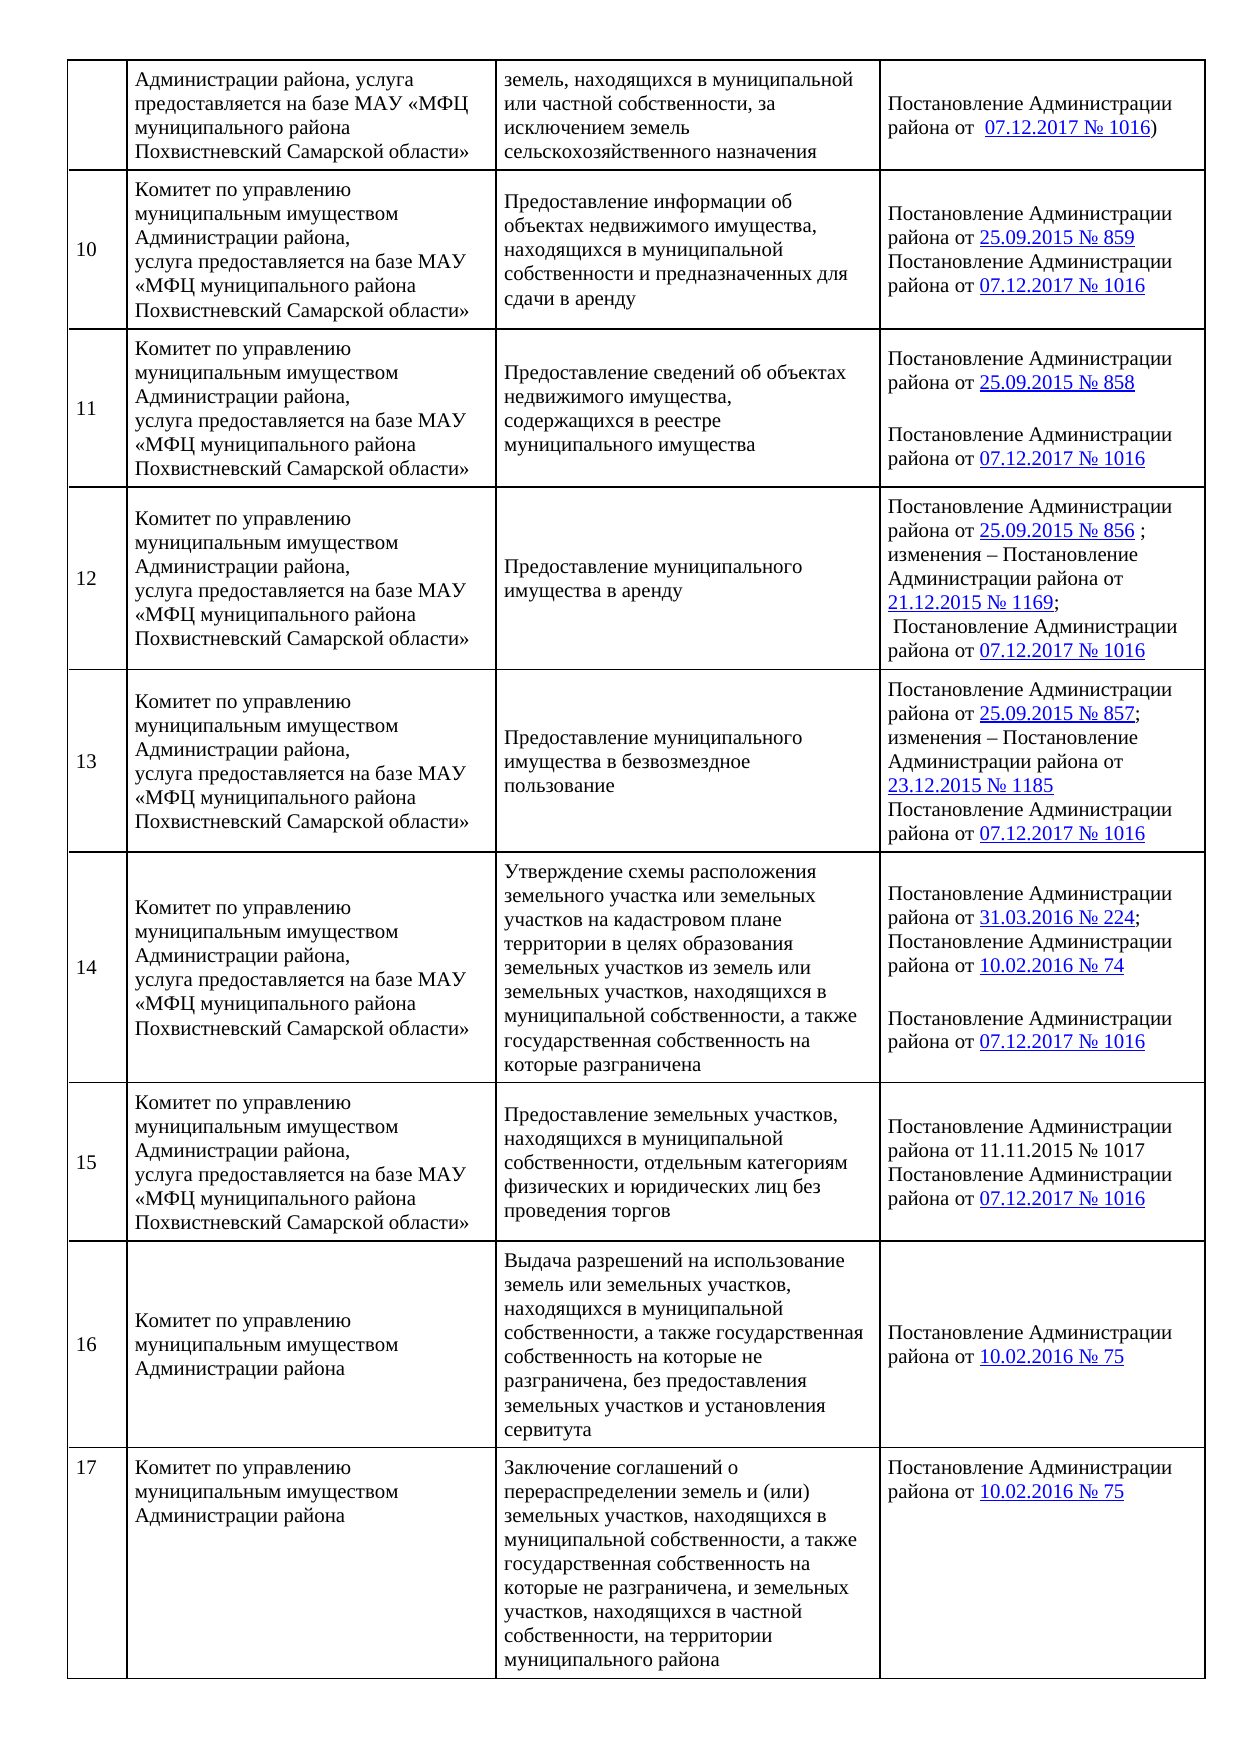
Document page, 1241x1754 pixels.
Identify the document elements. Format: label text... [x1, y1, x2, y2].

table_cell Комитет по управлению муниципальным имуществом Администрации района [128, 1242, 495, 1447]
table_cell Постановление Администрации района от 25.09.2015 № 858 Постановление Администрации района от 07.12.2017 № 1016 [881, 330, 1204, 486]
table_cell 14 [68, 852, 126, 1082]
table_cell Постановление Администрации района от 25.09.2015 № 857; изменения – Постановление Администрации района от 23.12.2015 № 1185 Постановление Администрации района от 07.12.2017 № 1016 [881, 670, 1204, 851]
table_cell 13 [68, 670, 126, 851]
table_cell Постановление Администрации района от 25.09.2015 № 856 ; изменения – Постановление Администрации района от 21.12.2015 № 1169; Постановление Администрации района от 07.12.2017 № 1016 [881, 488, 1204, 669]
table_cell 9 [68, 61, 126, 169]
table_cell 16 [68, 1241, 126, 1447]
table_cell Предоставление муниципального имущества в аренду [497, 488, 879, 669]
table_cell 17 [68, 1448, 126, 1677]
table_cell Выдача разрешений на использование земель или земельных участков, находящихся в муниципальной собственности, а также государственная собственность на которые не разграничена, без предоставления земельных участков и установления сервитута [497, 1242, 879, 1447]
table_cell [497, 61, 879, 169]
table_cell Предоставление муниципального имущества в безвозмездное пользование [497, 670, 879, 851]
table_cell Утверждение схемы расположения земельного участка или земельных участков на кадастровом плане территории в целях образования земельных участков из земель или земельных участков, находящихся в муниципальной собственности, а также государственная собственность на которые разграничена [497, 853, 879, 1082]
table_cell Постановление Администрации района от 11.11.2015 № 1017 Постановление Администрации района от 07.12.2017 № 1016 [881, 1083, 1204, 1240]
table_cell 11 [68, 329, 126, 486]
table_cell 10 [68, 170, 126, 328]
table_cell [128, 61, 495, 169]
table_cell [497, 1448, 879, 1677]
table_cell Предоставление земельных участков, находящихся в муниципальной собственности, отдельным категориям физических и юридических лиц без проведения торгов [497, 1083, 879, 1240]
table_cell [881, 1448, 1204, 1677]
table_cell Предоставление сведений об объектах недвижимого имущества, содержащихся в реестре муниципального имущества [497, 330, 879, 486]
table_cell 15 [68, 1083, 126, 1240]
table_cell Постановление Администрации района от 10.02.2016 № 75 [881, 1242, 1204, 1447]
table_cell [881, 61, 1204, 169]
table_cell Предоставление информации об объектах недвижимого имущества, находящихся в муниципальной собственности и предназначенных для сдачи в аренду [497, 171, 879, 328]
table_cell Постановление Администрации района от 25.09.2015 № 859 Постановление Администрации района от 07.12.2017 № 1016 [881, 171, 1204, 328]
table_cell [128, 1448, 495, 1677]
table_cell 12 [68, 487, 126, 669]
table_cell Постановление Администрации района от 31.03.2016 № 224; Постановление Администрации района от 10.02.2016 № 74 Постановление Администрации района от 07.12.2017 № 1016 [881, 853, 1204, 1082]
